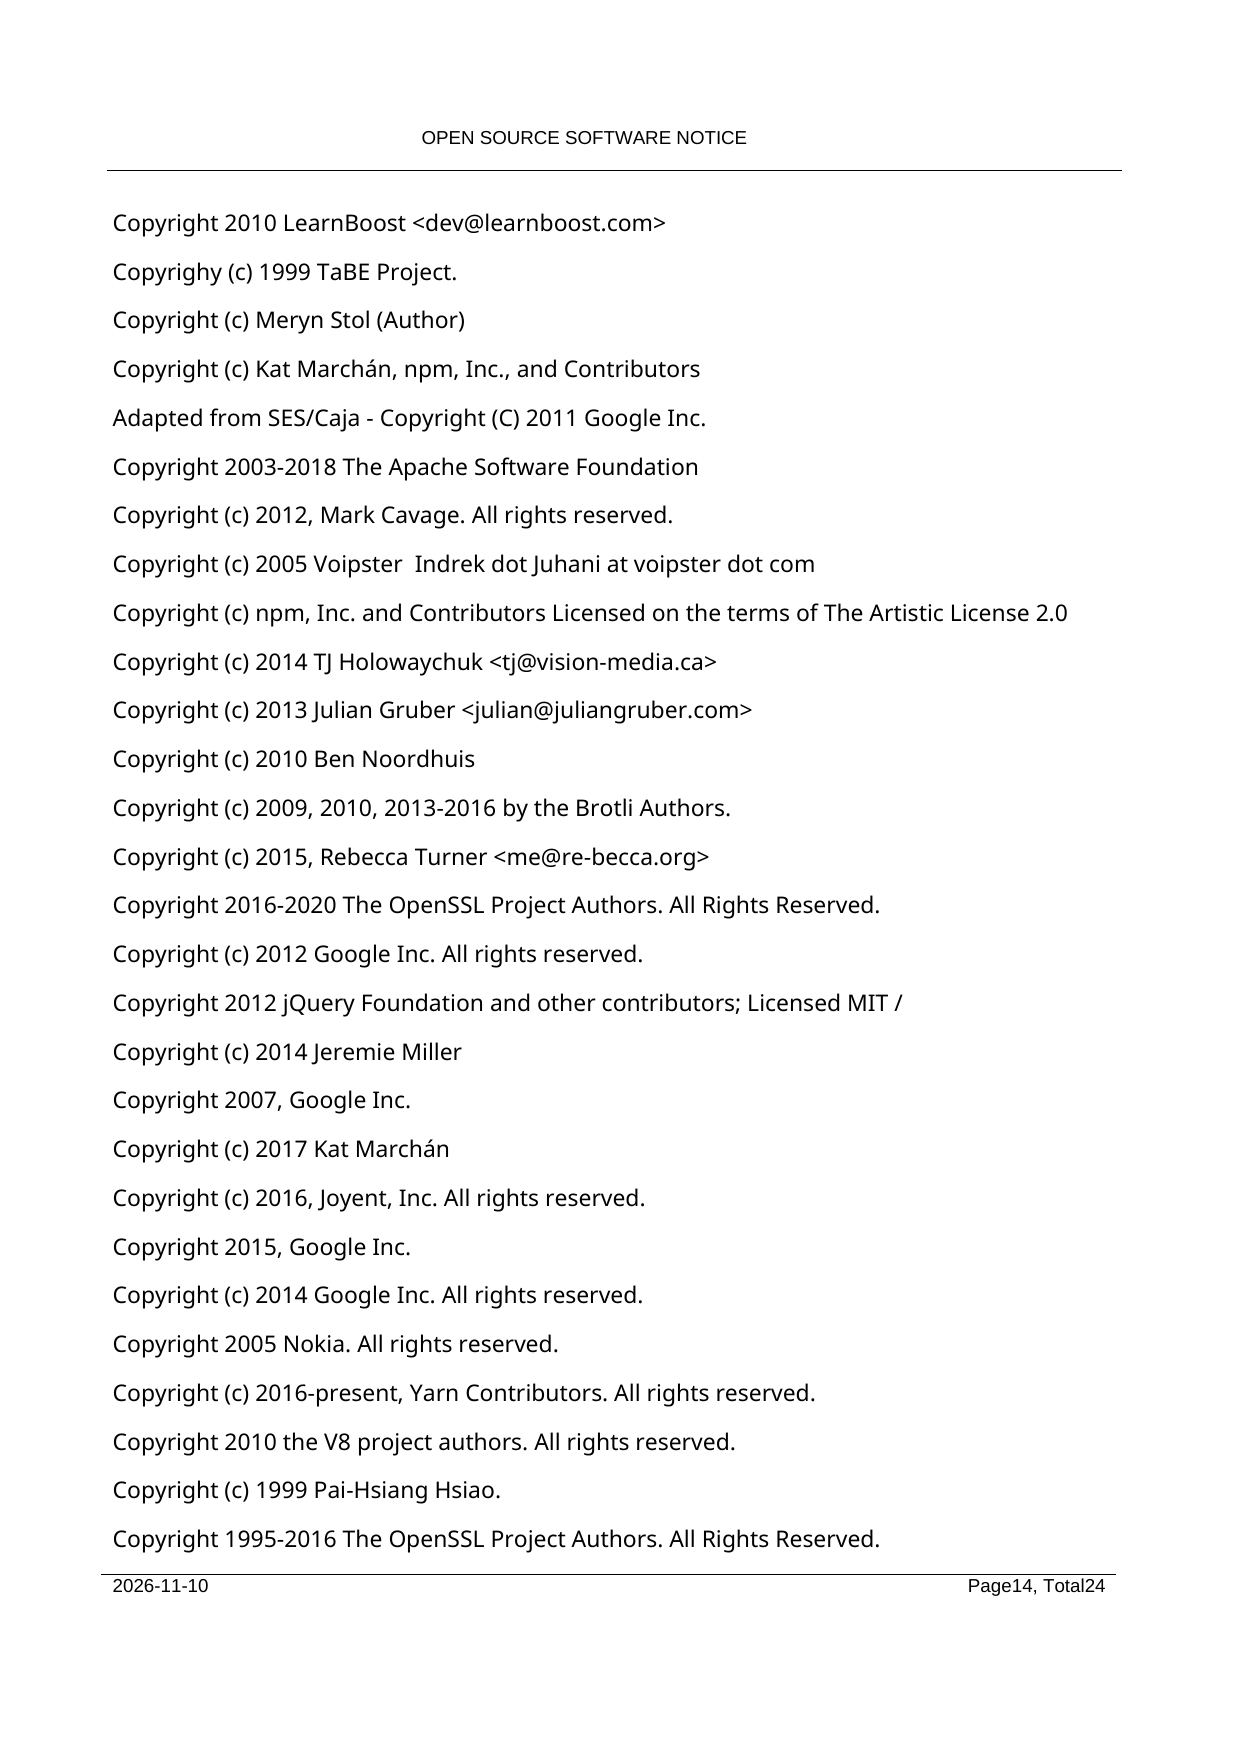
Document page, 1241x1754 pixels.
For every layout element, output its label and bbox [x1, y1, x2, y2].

text [112, 206, 1128, 1555]
